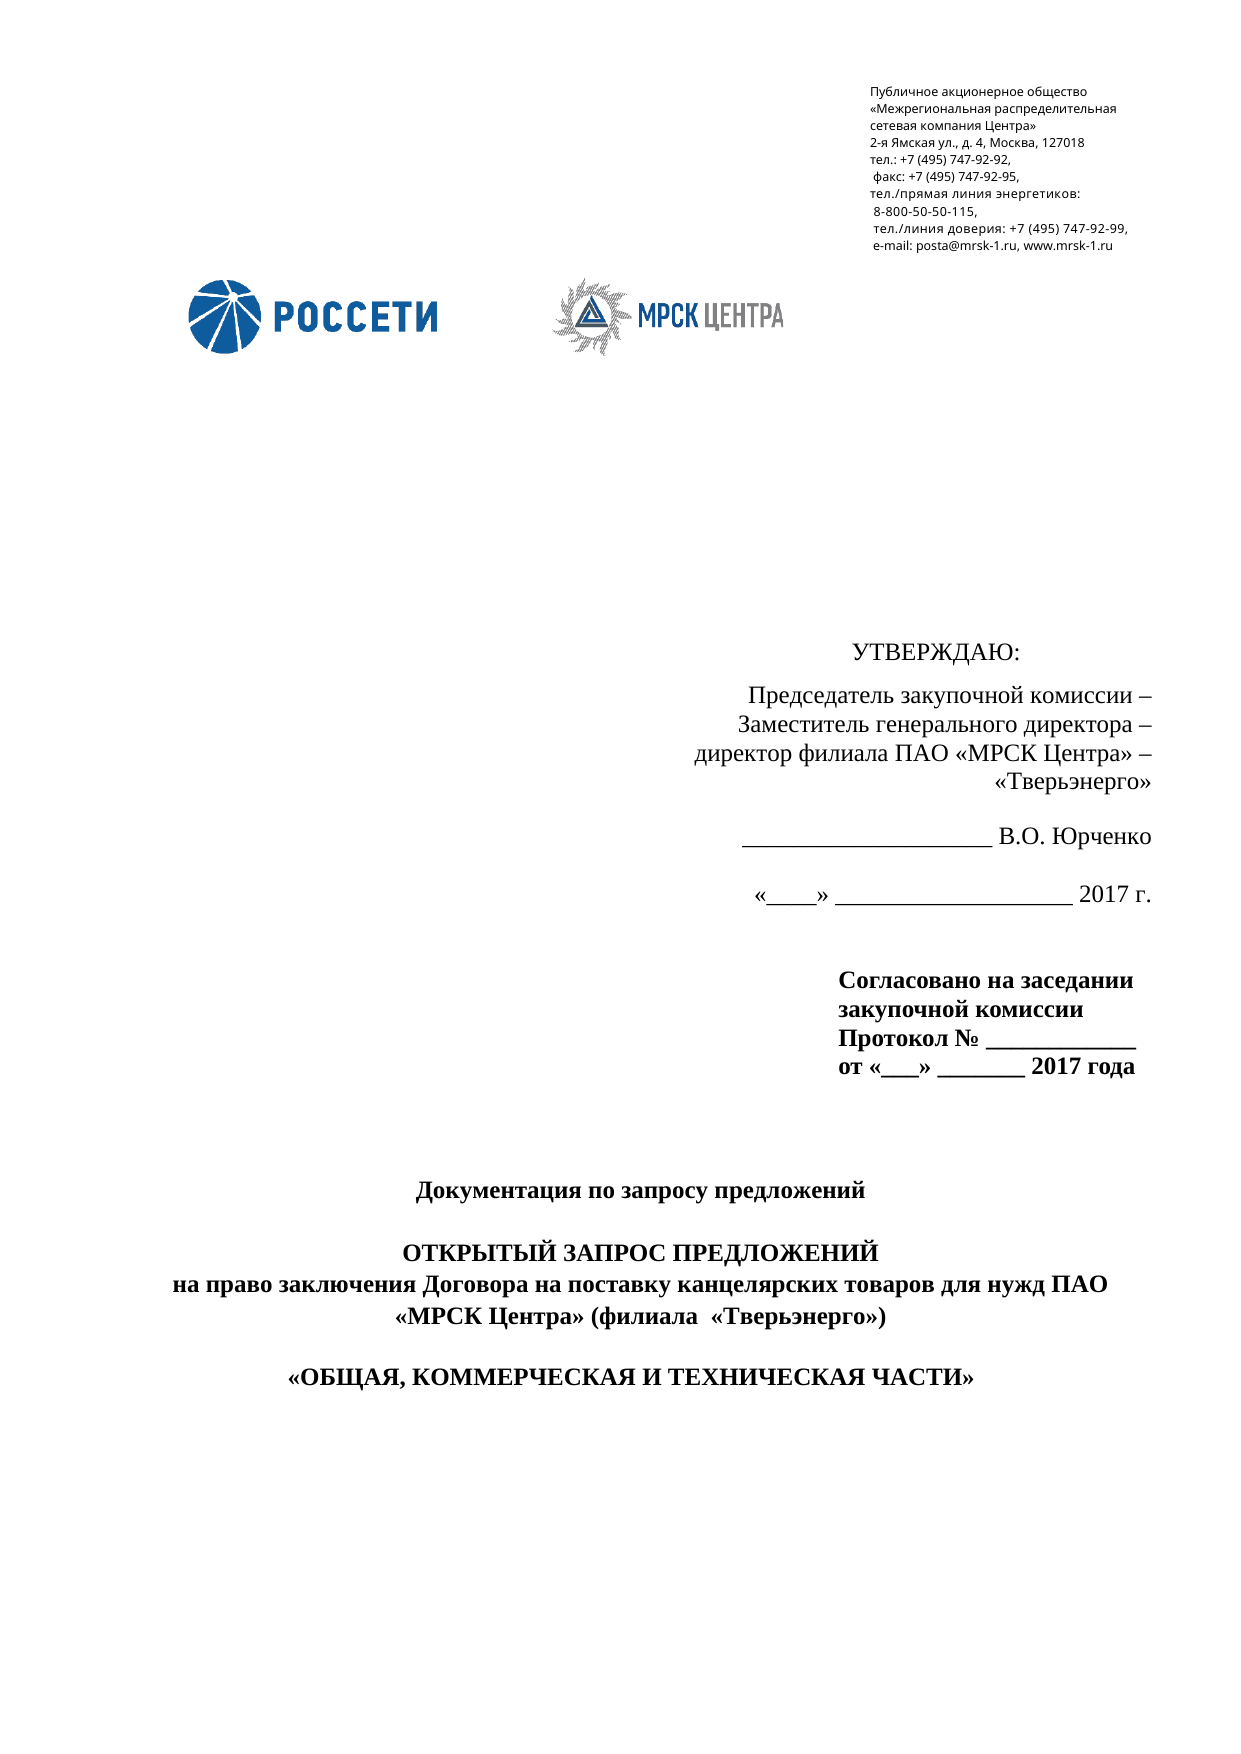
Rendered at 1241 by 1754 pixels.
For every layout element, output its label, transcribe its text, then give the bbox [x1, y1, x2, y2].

text закупочной комиссии [838, 994, 1152, 1023]
text директор филиала ПАО «МРСК Центра» – [129, 738, 1152, 766]
text Заместитель генерального директора – [129, 709, 1152, 738]
text Документация по запросу предложений [129, 1175, 1152, 1204]
text Согласовано на заседании [838, 965, 1152, 994]
text на право заключения Договора на поставку канцелярских товаров для нужд ПАО «МРСК Центра» (филиала «Тверьэнерго») [129, 1269, 1152, 1330]
text от «___» _______ 2017 года [838, 1051, 1152, 1080]
text Председатель закупочной комиссии – [129, 680, 1152, 709]
text «ОБЩАЯ, КОММЕРЧЕСКАЯ и техническая ЧАСТИ» [73, 1362, 1183, 1390]
text «Тверьэнерго» [129, 766, 1152, 795]
text УТВЕРЖДАЮ: [720, 637, 1152, 666]
picture [188, 278, 784, 356]
text ОТКРЫТЫЙ ЗАПРОС ПРЕДЛОЖЕНИЙ [129, 1238, 1152, 1267]
text «____» ___________________ 2017 г. [720, 879, 1152, 908]
text Протокол № ____________ [838, 1023, 1152, 1051]
text ____________________ В.О. Юрченко [129, 821, 1152, 850]
